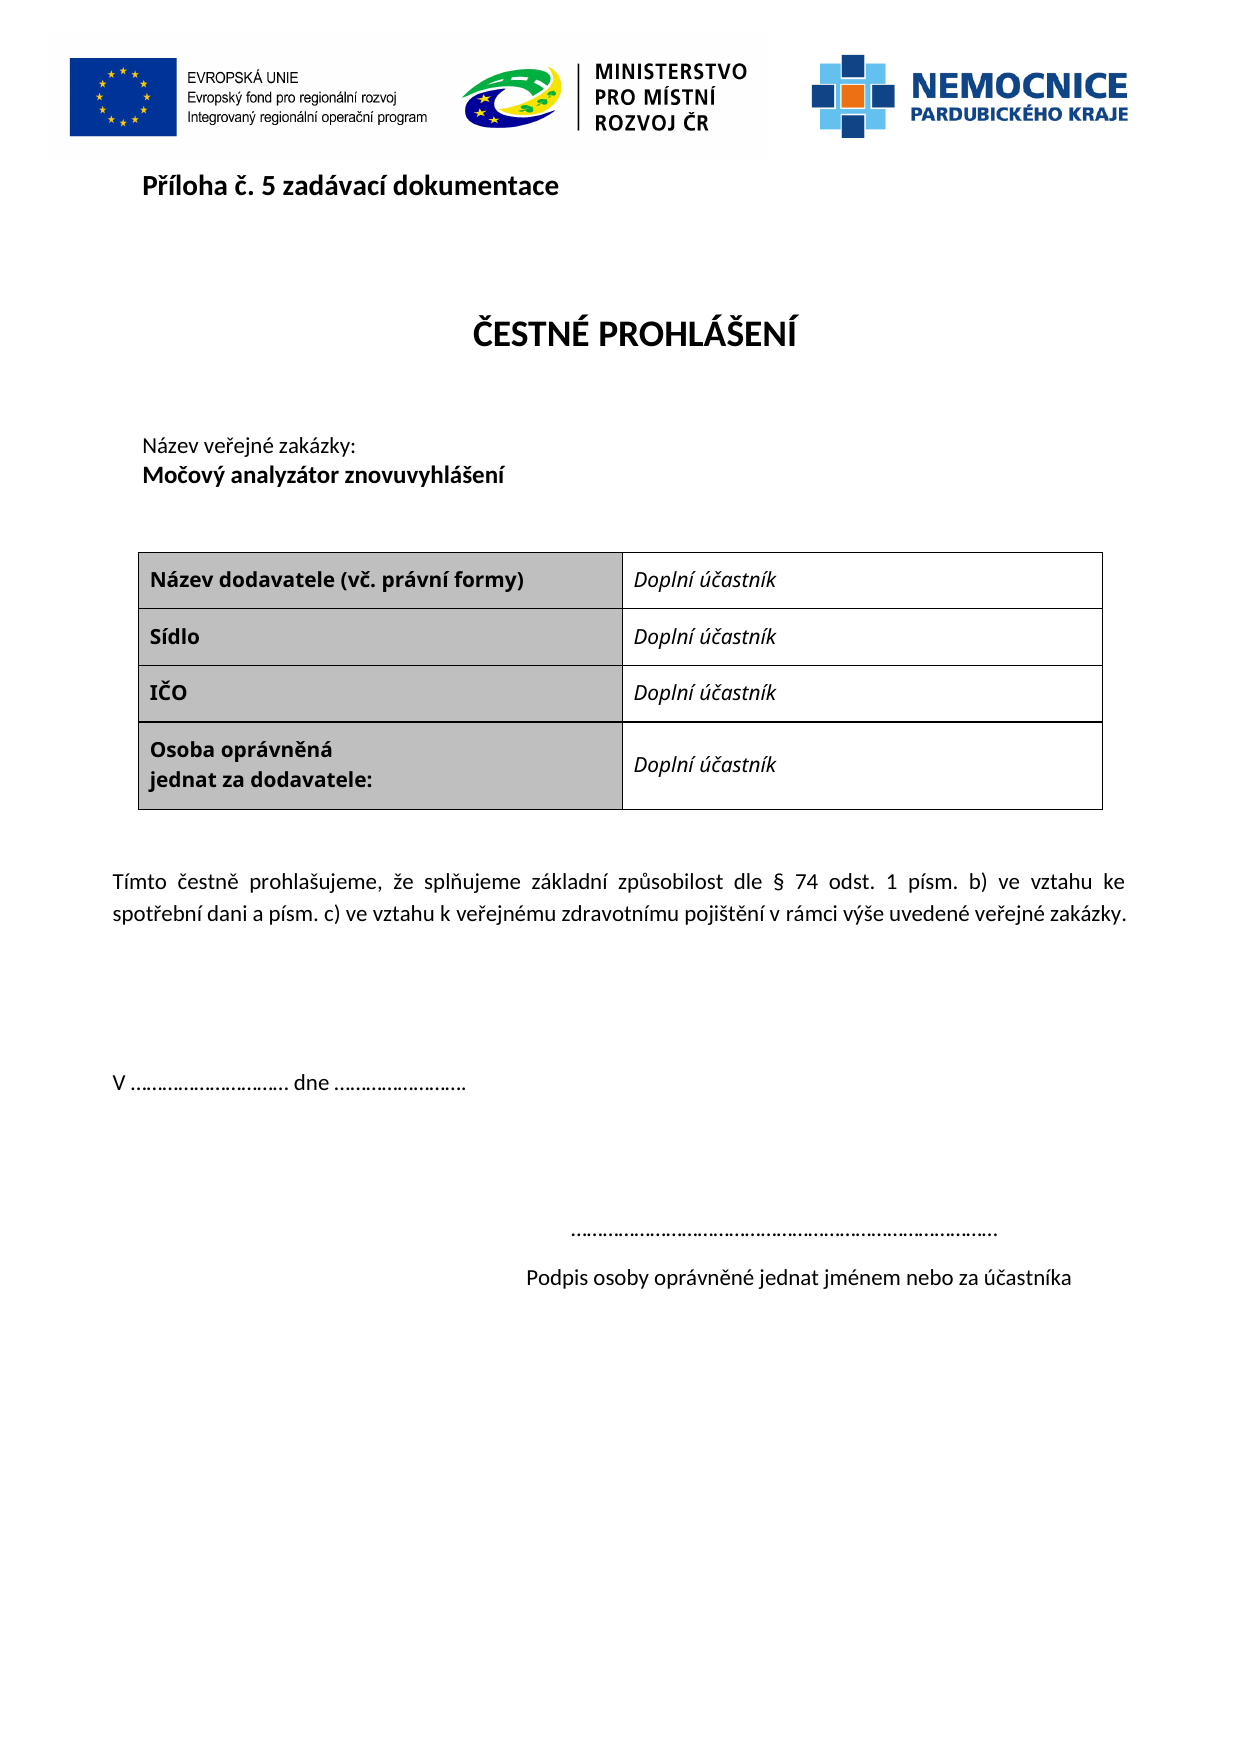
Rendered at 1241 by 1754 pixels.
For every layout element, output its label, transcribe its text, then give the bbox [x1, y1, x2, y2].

table_cell Doplní účastník [623, 666, 1102, 721]
picture [810, 53, 1128, 139]
table_cell Doplní účastník [623, 723, 1102, 809]
picture [46, 31, 770, 162]
table_cell Osoba oprávněná jednat za dodavatele: [139, 723, 622, 809]
text Název veřejné zakázky: [112, 432, 1128, 459]
text ČESTNÉ PROHLÁŠENÍ [142, 310, 1128, 356]
text ……………………………………………………………………… [112, 1214, 1128, 1242]
table_cell IČO [139, 666, 622, 721]
text Tímto čestně prohlašujeme, že splňujeme základní způsobilost dle § 74 odst. 1 písm. b) ve vztahu ke spotřební dani a písm. c) ve vztahu k veřejnému zdravotnímu pojištění v rámci výše uvedené veřejné zakázky. [112, 867, 1128, 927]
text V ………………………… dne ……………………. [112, 1068, 1128, 1096]
table_cell Sídlo [139, 609, 622, 665]
text Příloha č. 5 zadávací dokumentace [142, 150, 1128, 202]
text Močový analyzátor znovuvyhlášení [142, 459, 1128, 490]
text Podpis osoby oprávněné jednat jménem nebo za účastníka [112, 1263, 1128, 1291]
table_header Doplní účastník [623, 553, 1102, 608]
table_header Název dodavatele (vč. právní formy) [139, 553, 622, 608]
table_cell Doplní účastník [623, 609, 1102, 665]
